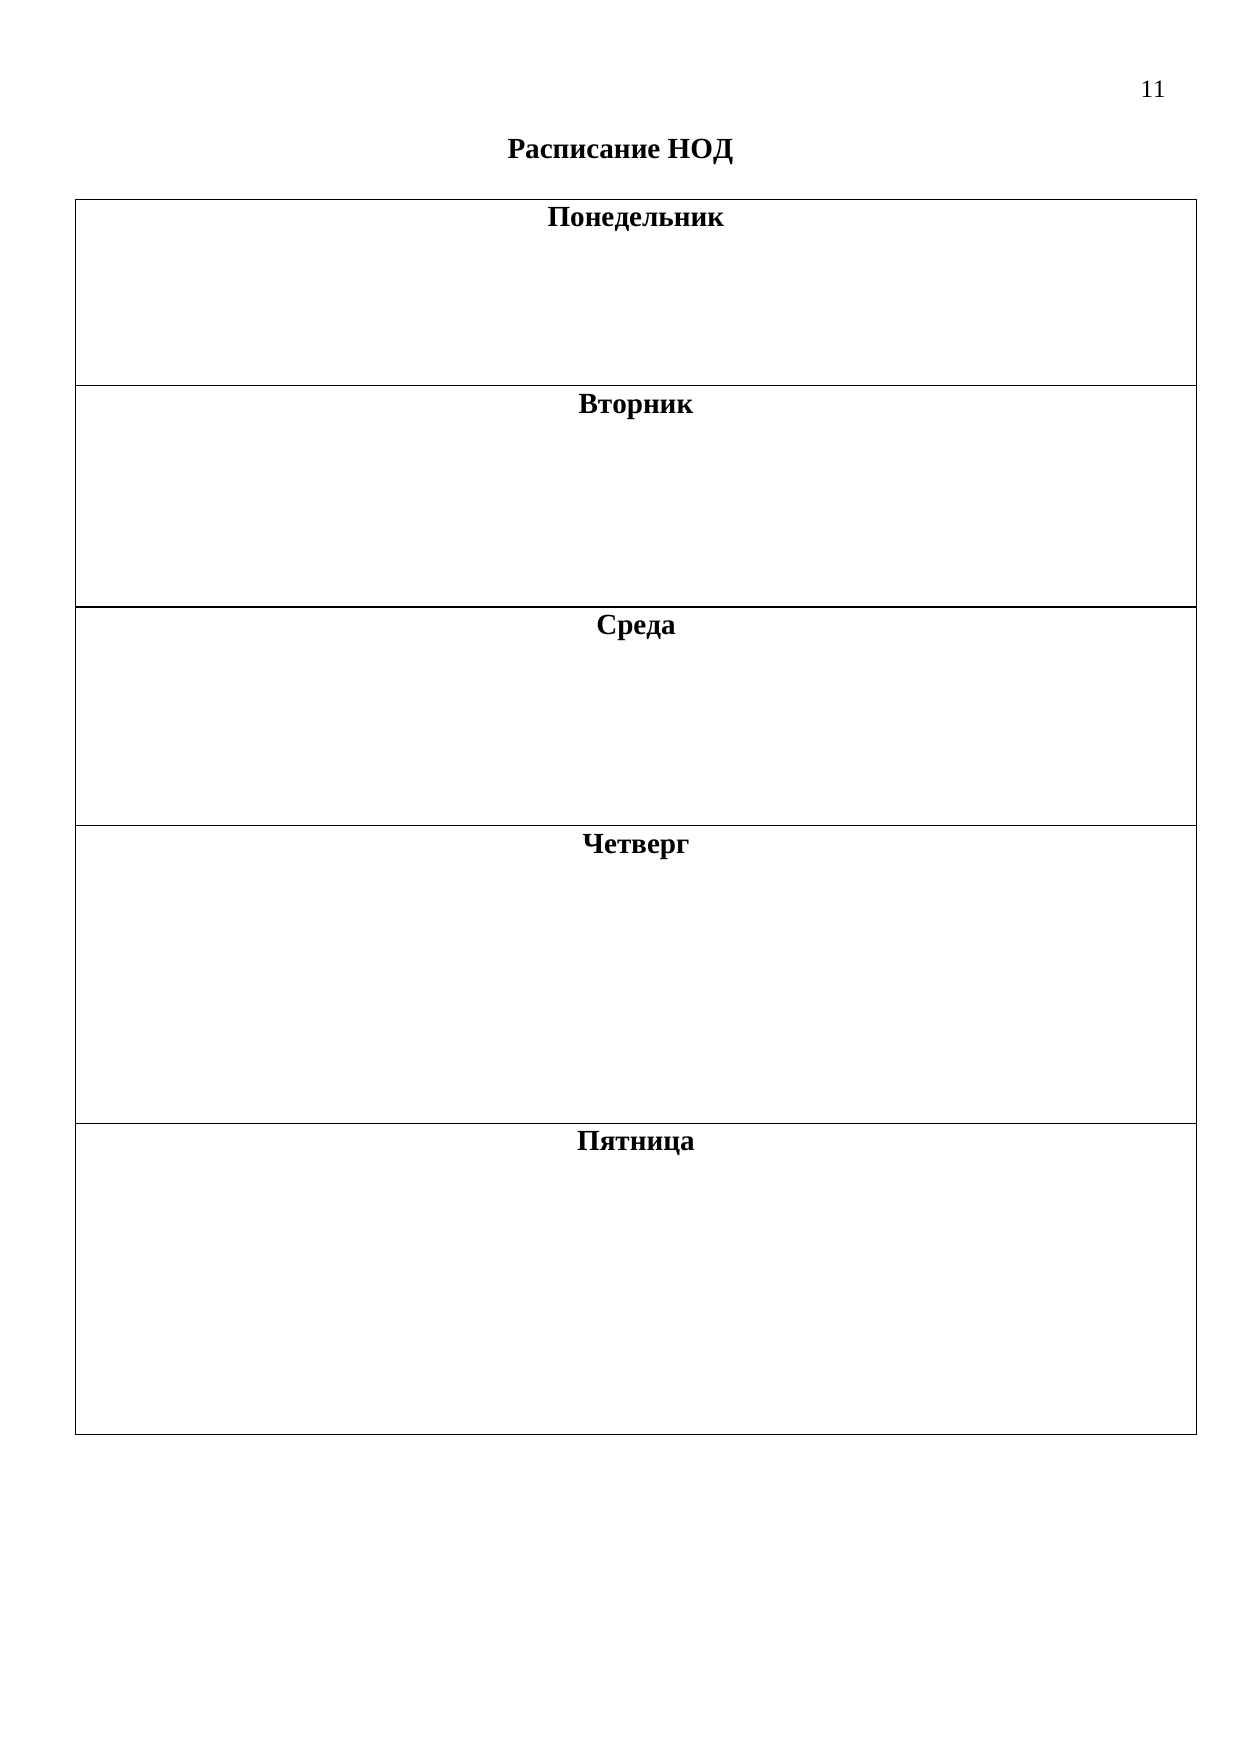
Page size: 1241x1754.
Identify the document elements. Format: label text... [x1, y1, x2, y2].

table_cell Пятница [76, 1124, 1196, 1434]
table_cell Вторник [76, 386, 1196, 606]
text Расписание НОД [75, 131, 1165, 165]
table_header Понедельник [76, 200, 1196, 385]
table_cell Четверг [76, 826, 1196, 1122]
table_cell Среда [76, 608, 1196, 825]
